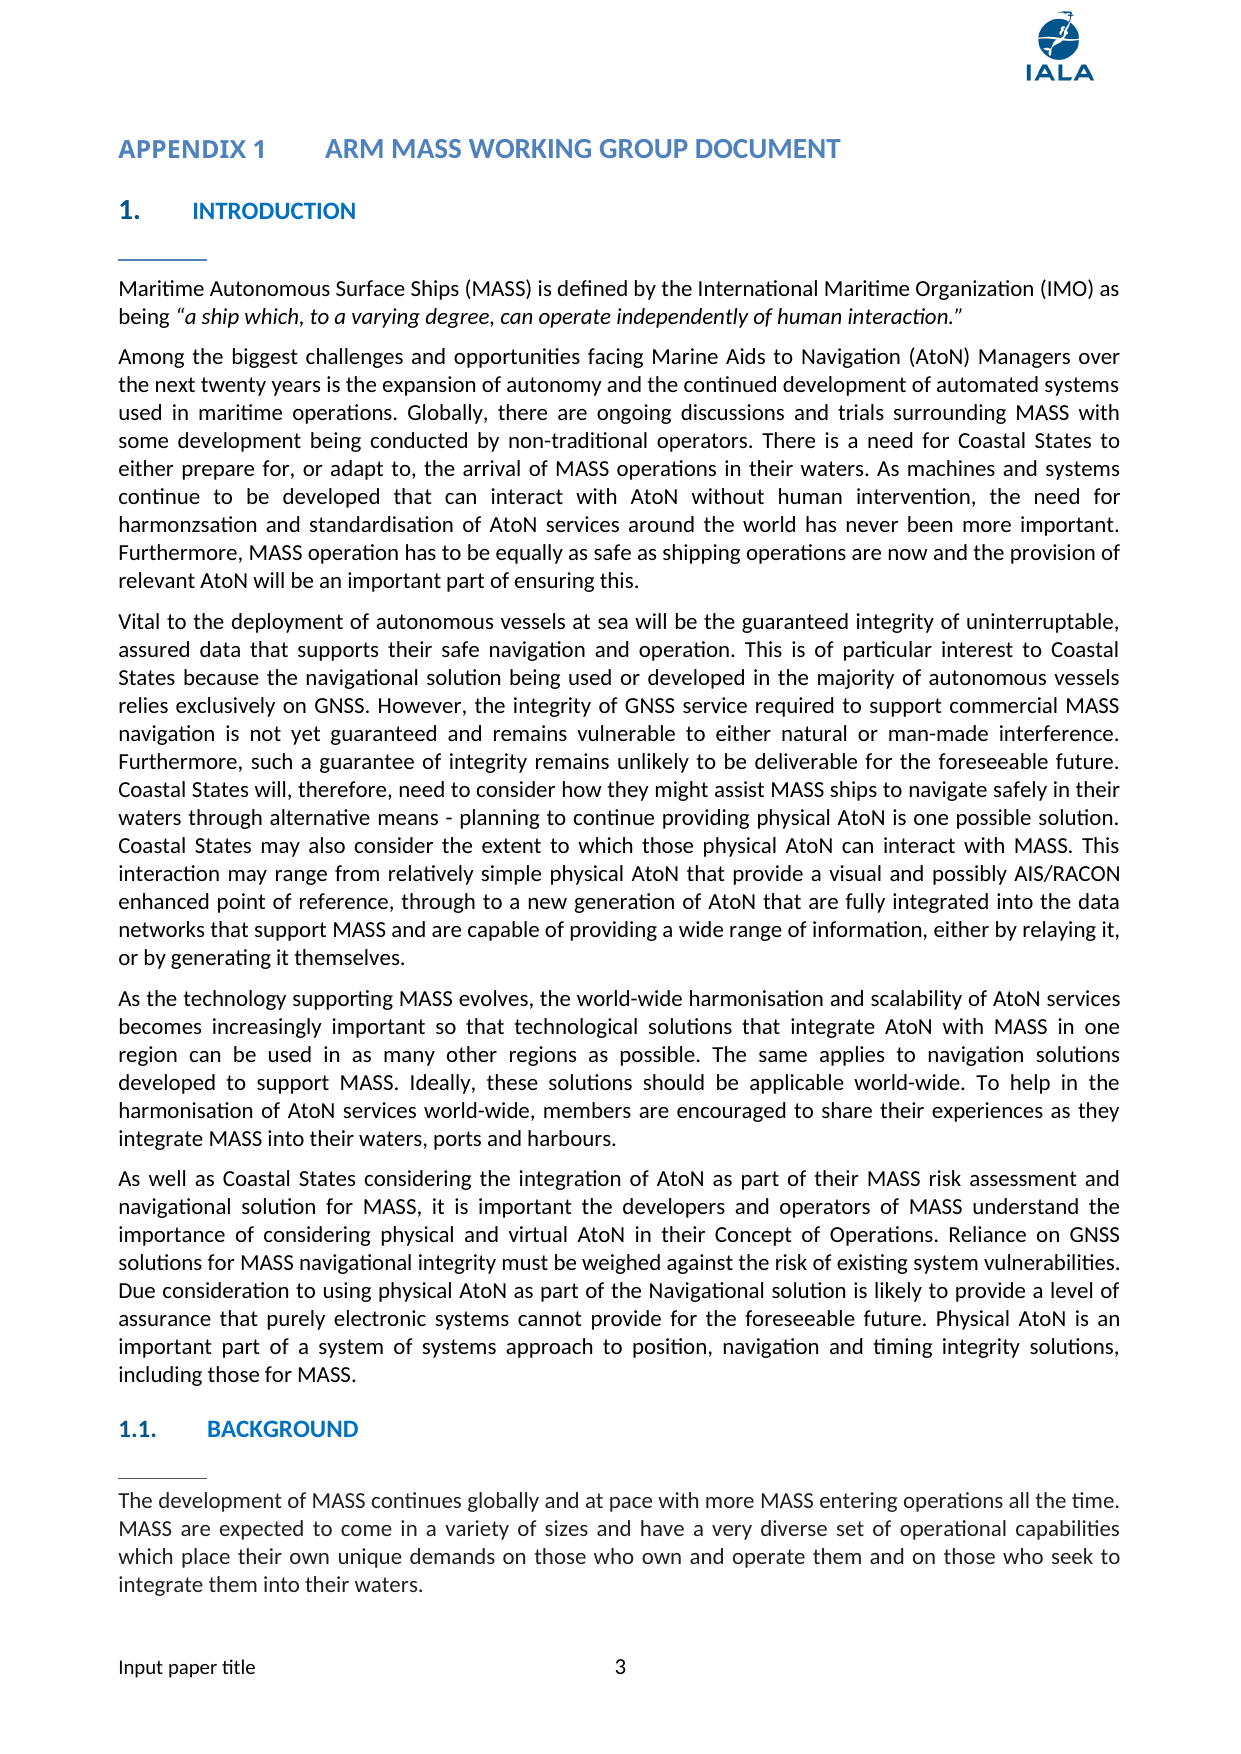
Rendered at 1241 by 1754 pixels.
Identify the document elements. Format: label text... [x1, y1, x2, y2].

text The development of MASS continues globally and at pace with more MASS entering operations all the time. MASS are expected to come in a variety of sizes and have a very diverse set of operational capabilities which place their own unique demands on those who own and operate them and on those who seek to integrate them into their waters. [118, 1486, 1122, 1598]
text Maritime Autonomous Surface Ships (MASS) is defined by the International Maritime Organization (IMO) as being “a ship which, to a varying degree, can operate independently of human interaction.” [118, 274, 1122, 330]
text Among the biggest challenges and opportunities facing Marine Aids to Navigation (AtoN) Managers over the next twenty years is the expansion of autonomy and the continued development of automated systems used in maritime operations. Globally, there are ongoing discussions and trials surrounding MASS with some development being conducted by non-traditional operators. There is a need for Coastal States to either prepare for, or adapt to, the arrival of MASS operations in their waters. As machines and systems continue to be developed that can interact with AtoN without human intervention, the need for harmonzsation and standardisation of AtoN services around the world has never been more important. Furthermore, MASS operation has to be equally as safe as shipping operations are now and the provision of relevant AtoN will be an important part of ensuring this. [118, 342, 1122, 594]
picture [1011, 3, 1106, 96]
text As the technology supporting MASS evolves, the world-wide harmonisation and scalability of AtoN services becomes increasingly important so that technological solutions that integrate AtoN with MASS in one region can be used in as many other regions as possible. The same applies to navigation solutions developed to support MASS. Ideally, these solutions should be applicable world-wide. To help in the harmonisation of AtoN services world-wide, members are encouraged to share their experiences as they integrate MASS into their waters, ports and harbours. [118, 984, 1122, 1152]
text Vital to the deployment of autonomous vessels at sea will be the guaranteed integrity of uninterruptable, assured data that supports their safe navigation and operation. This is of particular interest to Coastal States because the navigational solution being used or developed in the majority of autonomous vessels relies exclusively on GNSS. However, the integrity of GNSS service required to support commercial MASS navigation is not yet guaranteed and remains vulnerable to either natural or man-made interference. Furthermore, such a guarantee of integrity remains unlikely to be deliverable for the foreseeable future. Coastal States will, therefore, need to consider how they might assist MASS ships to navigate safely in their waters through alternative means - planning to continue providing physical AtoN is one possible solution. Coastal States may also consider the extent to which those physical AtoN can interact with MASS. This interaction may range from relatively simple physical AtoN that provide a visual and possibly AIS/RACON enhanced point of reference, through to a new generation of AtoN that are fully integrated into the data networks that support MASS and are capable of providing a wide range of information, either by relaying it, or by generating it themselves. [118, 607, 1122, 971]
subtitle Introduction [118, 191, 1122, 227]
text ARM MASS WORKING GROUP DOCUMENT [118, 131, 1122, 166]
subtitle BACKGROUND [118, 1413, 1048, 1444]
text As well as Coastal States considering the integration of AtoN as part of their MASS risk assessment and navigational solution for MASS, it is important the developers and operators of MASS understand the importance of considering physical and virtual AtoN in their Concept of Operations. Reliance on GNSS solutions for MASS navigational integrity must be weighed against the risk of existing system vulnerabilities. Due consideration to using physical AtoN as part of the Navigational solution is likely to provide a level of assurance that purely electronic systems cannot provide for the foreseeable future. Physical AtoN is an important part of a system of systems approach to position, navigation and timing integrity solutions, including those for MASS. [118, 1164, 1122, 1388]
